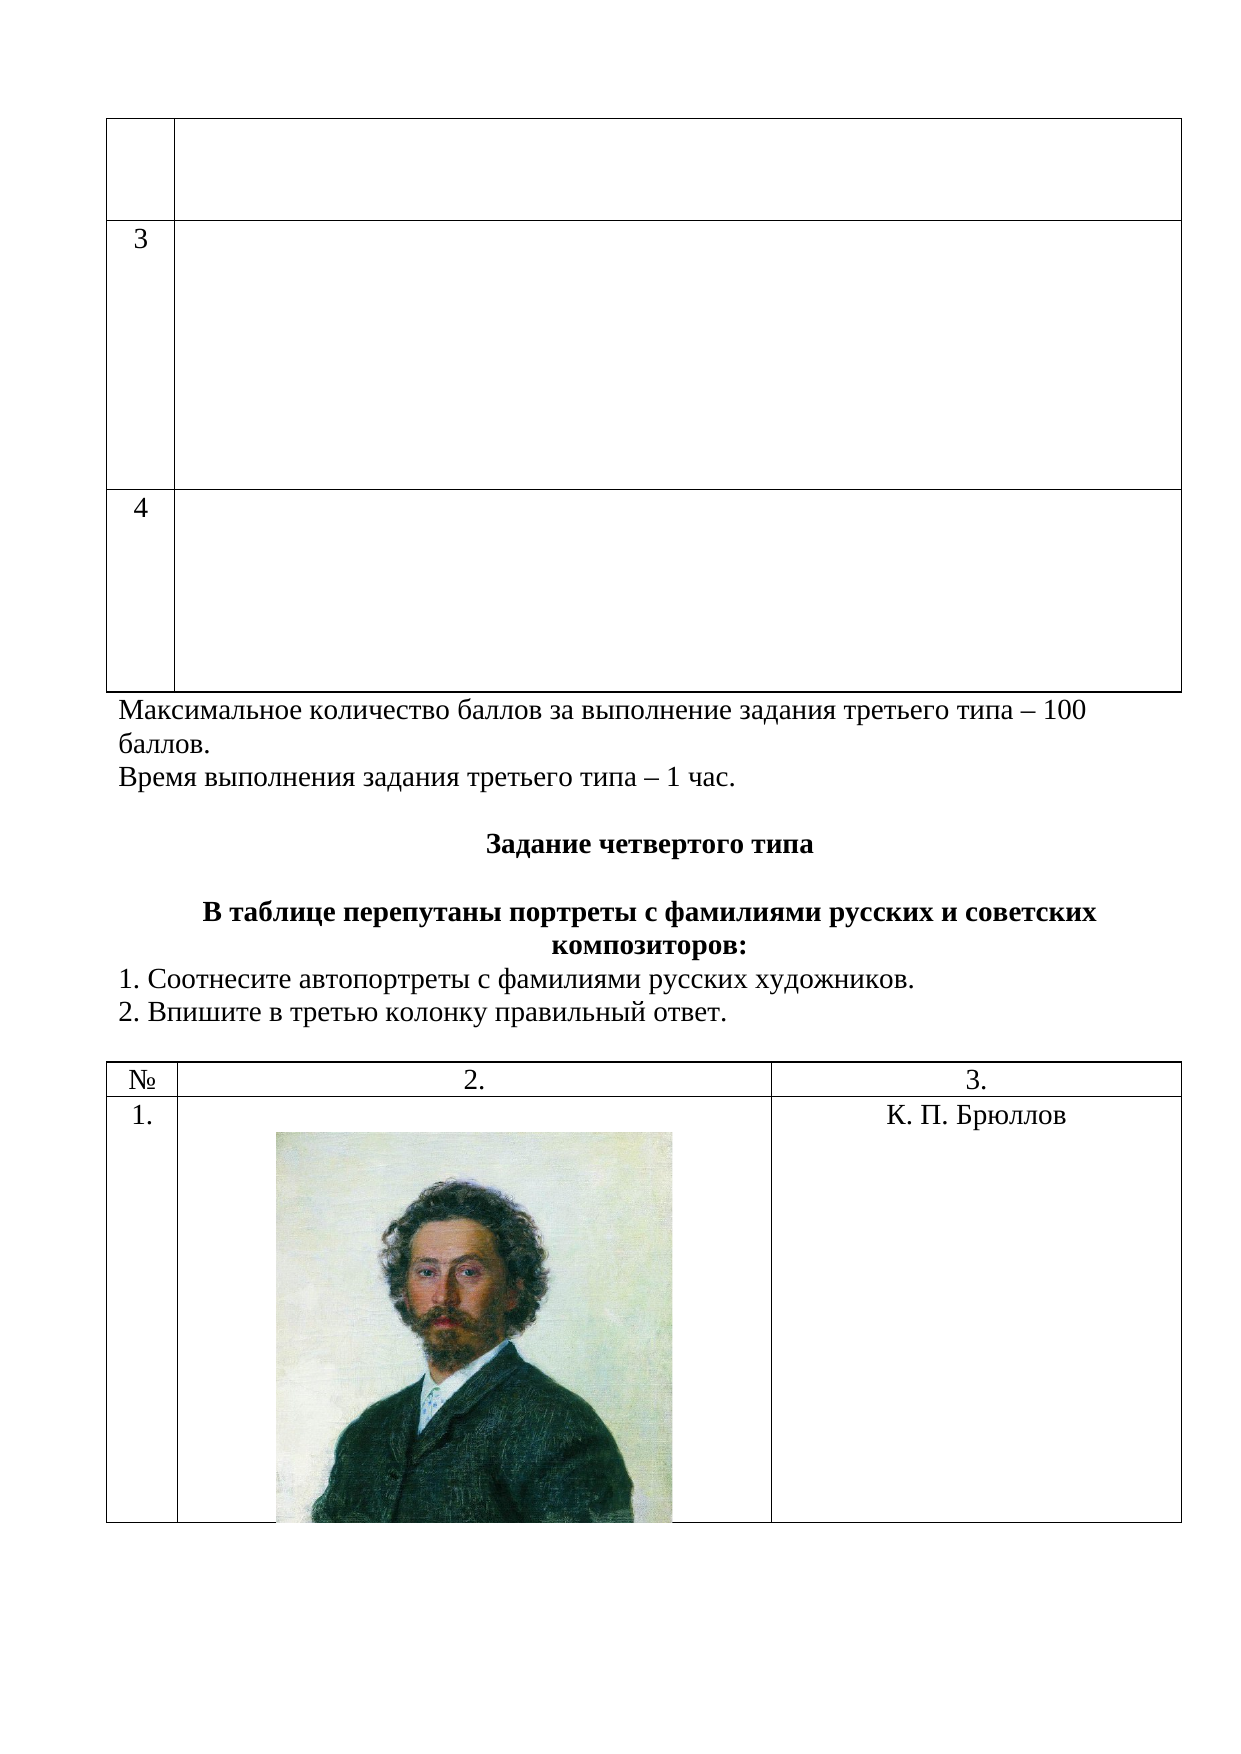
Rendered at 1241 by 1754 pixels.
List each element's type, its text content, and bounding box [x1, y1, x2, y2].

table_header 2. [178, 1063, 771, 1096]
table_cell 1. [107, 1097, 177, 1522]
table_cell 4 [107, 490, 174, 691]
table_header № [107, 1063, 177, 1096]
text В таблице перепутаны портреты с фамилиями русских и советских композиторов: [118, 894, 1181, 961]
table_cell [175, 490, 1181, 691]
table_cell [175, 119, 1181, 220]
picture [276, 1132, 673, 1523]
table_cell 2 [107, 119, 174, 220]
text Максимальное количество баллов за выполнение задания третьего типа – 100 баллов. [118, 693, 1181, 759]
text 2. Впишите в третью колонку правильный ответ. [118, 994, 1181, 1028]
table_cell 3 [107, 221, 174, 489]
text Время выполнения задания третьего типа – 1 час. [118, 759, 1181, 793]
text 1. Соотнесите автопортреты с фамилиями русских художников. [118, 961, 1181, 994]
table_cell [175, 221, 1181, 489]
table_cell [178, 1097, 771, 1522]
table_cell К. П. Брюллов [772, 1097, 1181, 1522]
text Задание четвертого типа [118, 827, 1181, 860]
table_header 3. [772, 1063, 1181, 1096]
